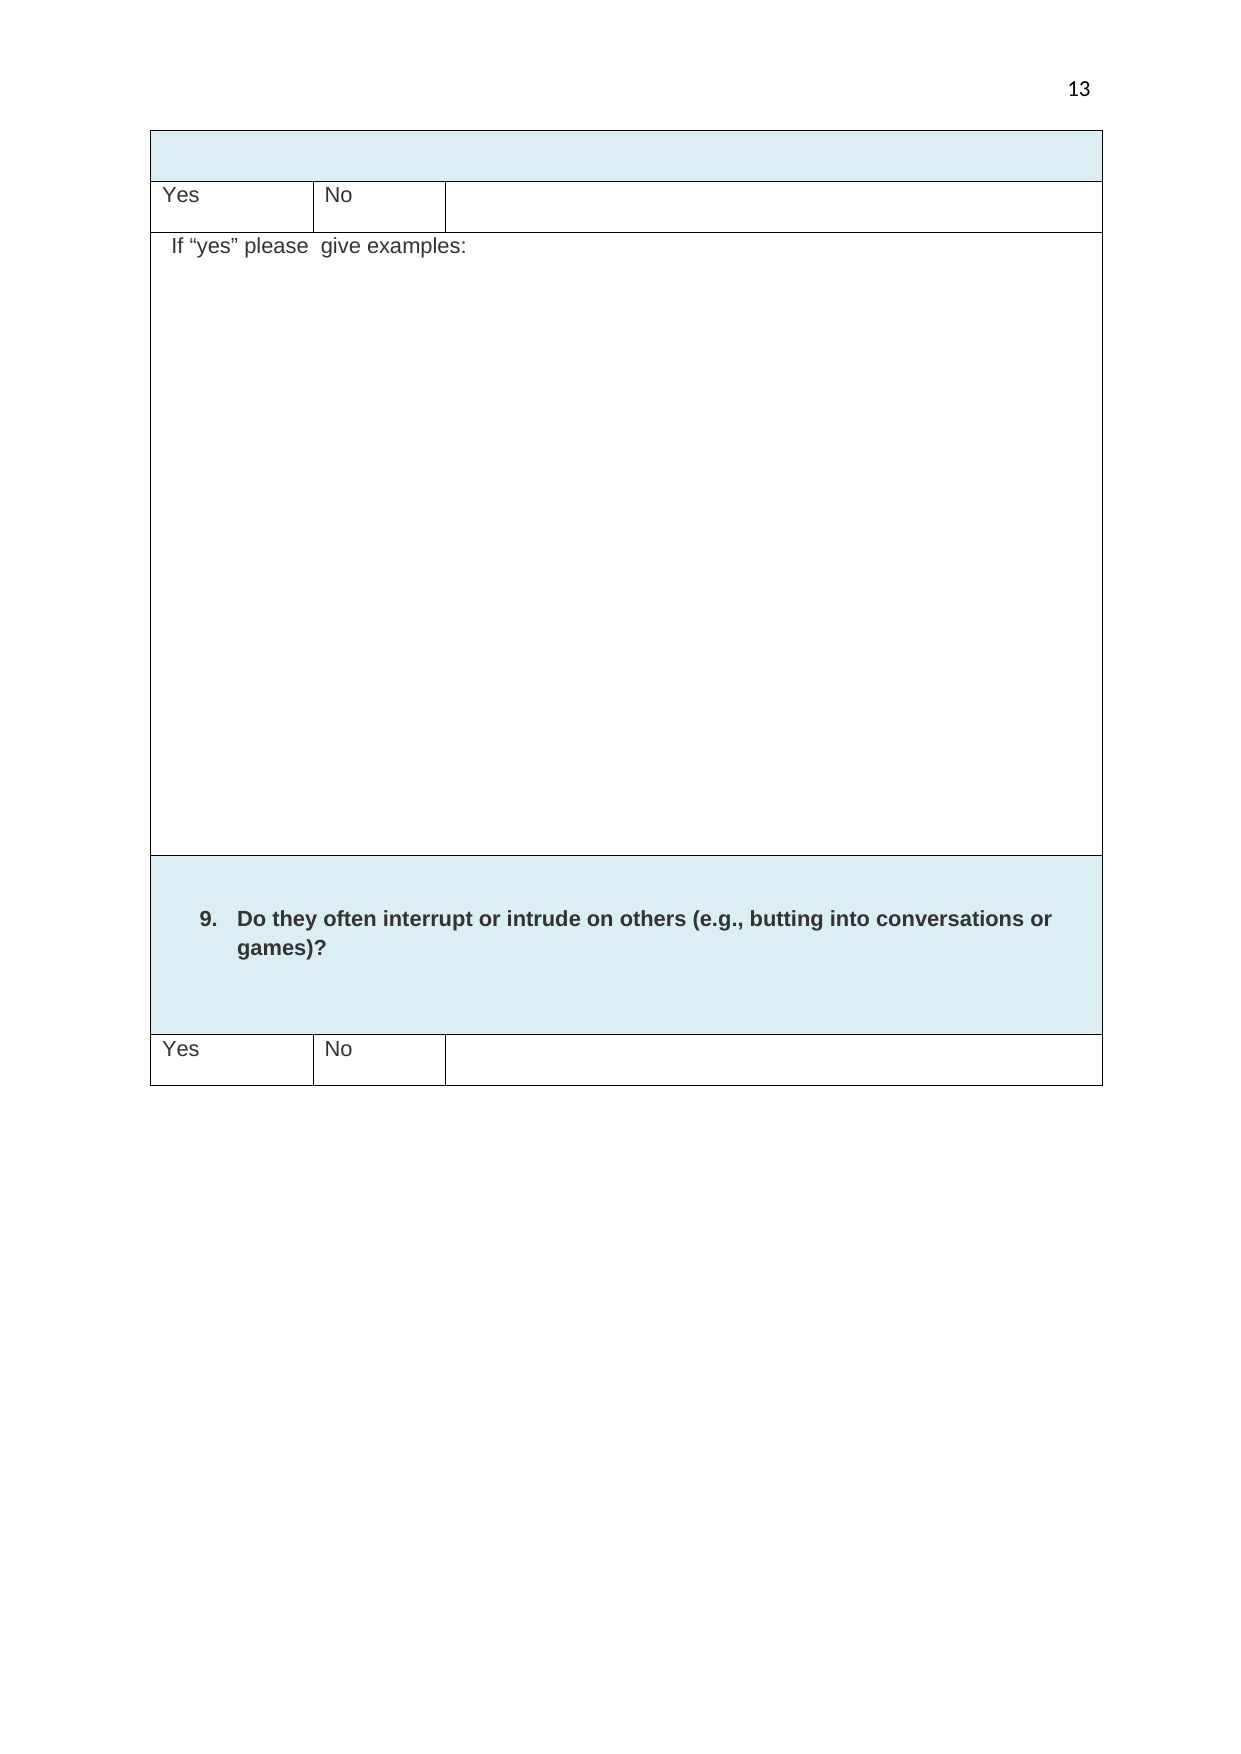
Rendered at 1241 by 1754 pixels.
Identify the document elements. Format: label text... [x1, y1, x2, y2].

table_cell [446, 1035, 1102, 1085]
table_cell Yes [151, 182, 313, 232]
table_cell No [314, 182, 445, 232]
table_cell If “yes” please give examples: [151, 233, 1102, 855]
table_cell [151, 131, 1102, 181]
table_cell No [314, 1035, 445, 1085]
table_cell [446, 182, 1102, 232]
table_cell Yes [151, 1035, 313, 1085]
table_cell Do they often interrupt or intrude on others (e.g., butting into conversations or games)? [151, 856, 1102, 1034]
